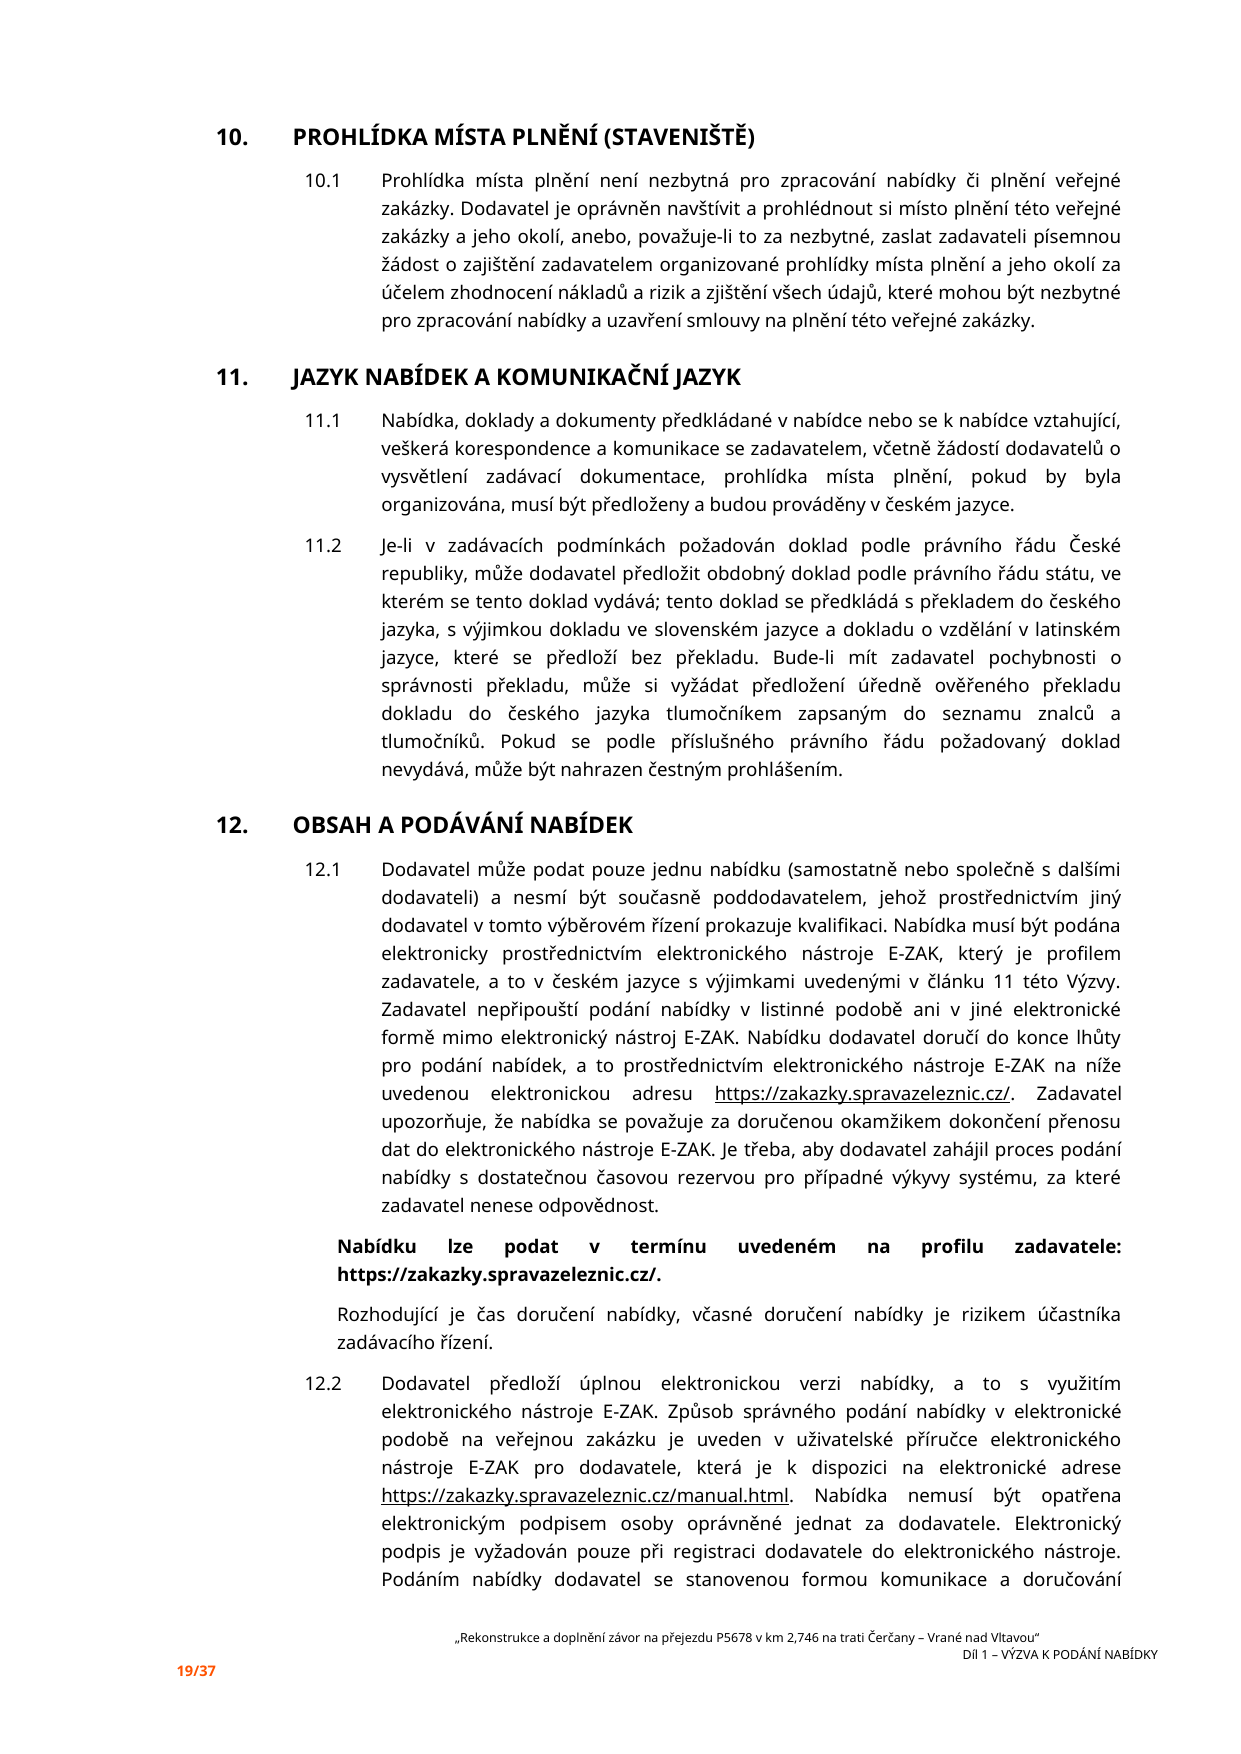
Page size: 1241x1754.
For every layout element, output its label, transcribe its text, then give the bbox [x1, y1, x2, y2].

list Nabídku lze podat v termínu uvedeném na profilu zadavatele: https://zakazky.spravazeleznic.cz/. [337, 1233, 1122, 1286]
text Dodavatel může podat pouze jednu nabídku (samostatně nebo společně s dalšími dodavateli) a nesmí být současně poddodavatelem, jehož prostřednictvím jiný dodavatel v tomto výběrovém řízení prokazuje kvalifikaci. Nabídka musí být podána elektronicky prostřednictvím elektronického nástroje E-ZAK, který je profilem zadavatele, a to v českém jazyce s výjimkami uvedenými v článku 11 této Výzvy. Zadavatel nepřipouští podání nabídky v listinné podobě ani v jiné elektronické formě mimo elektronický nástroj E-ZAK. Nabídku dodavatel doručí do konce lhůty pro podání nabídek, a to prostřednictvím elektronického nástroje E-ZAK na níže uvedenou elektronickou adresu https://zakazky.spravazeleznic.cz/. Zadavatel upozorňuje, že nabídka se považuje za doručenou okamžikem dokončení přenosu dat do elektronického nástroje E-ZAK. Je třeba, aby dodavatel zahájil proces podání nabídky s dostatečnou časovou rezervou pro případné výkyvy systému, za které zadavatel nenese odpovědnost. [304, 856, 1122, 1218]
list Rozhodující je čas doručení nabídky, včasné doručení nabídky je rizikem účastníka zadávacího řízení. [337, 1301, 1122, 1355]
text Je-li v zadávacích podmínkách požadován doklad podle právního řádu České republiky, může dodavatel předložit obdobný doklad podle právního řádu státu, ve kterém se tento doklad vydává; tento doklad se předkládá s překladem do českého jazyka, s výjimkou dokladu ve slovenském jazyce a dokladu o vzdělání v latinském jazyce, které se předloží bez překladu. Bude-li mít zadavatel pochybnosti o správnosti překladu, může si vyžádat předložení úředně ověřeného překladu dokladu do českého jazyka tlumočníkem zapsaným do seznamu znalců a tlumočníků. Pokud se podle příslušného právního řádu požadovaný doklad nevydává, může být nahrazen čestným prohlášením. [304, 532, 1122, 782]
text OBSAH A PODÁVÁNÍ NABÍDEK [216, 809, 1122, 841]
text Prohlídka místa plnění není nezbytná pro zpracování nabídky či plnění veřejné zakázky. Dodavatel je oprávněn navštívit a prohlédnout si místo plnění této veřejné zakázky a jeho okolí, anebo, považuje-li to za nezbytné, zaslat zadavateli písemnou žádost o zajištění zadavatelem organizované prohlídky místa plnění a jeho okolí za účelem zhodnocení nákladů a rizik a zjištění všech údajů, které mohou být nezbytné pro zpracování nabídky a uzavření smlouvy na plnění této veřejné zakázky. [304, 167, 1122, 333]
text JAZYK NABÍDEK A KOMUNIKAČNÍ JAZYK [216, 361, 1122, 392]
text PROHLÍDKA MÍSTA PLNĚNÍ (STAVENIŠTĚ) [216, 121, 1122, 152]
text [304, 1370, 1122, 1592]
text Nabídka, doklady a dokumenty předkládané v nabídce nebo se k nabídce vztahující, veškerá korespondence a komunikace se zadavatelem, včetně žádostí dodavatelů o vysvětlení zadávací dokumentace, prohlídka místa plnění, pokud by byla organizována, musí být předloženy a budou prováděny v českém jazyce. [304, 407, 1122, 517]
